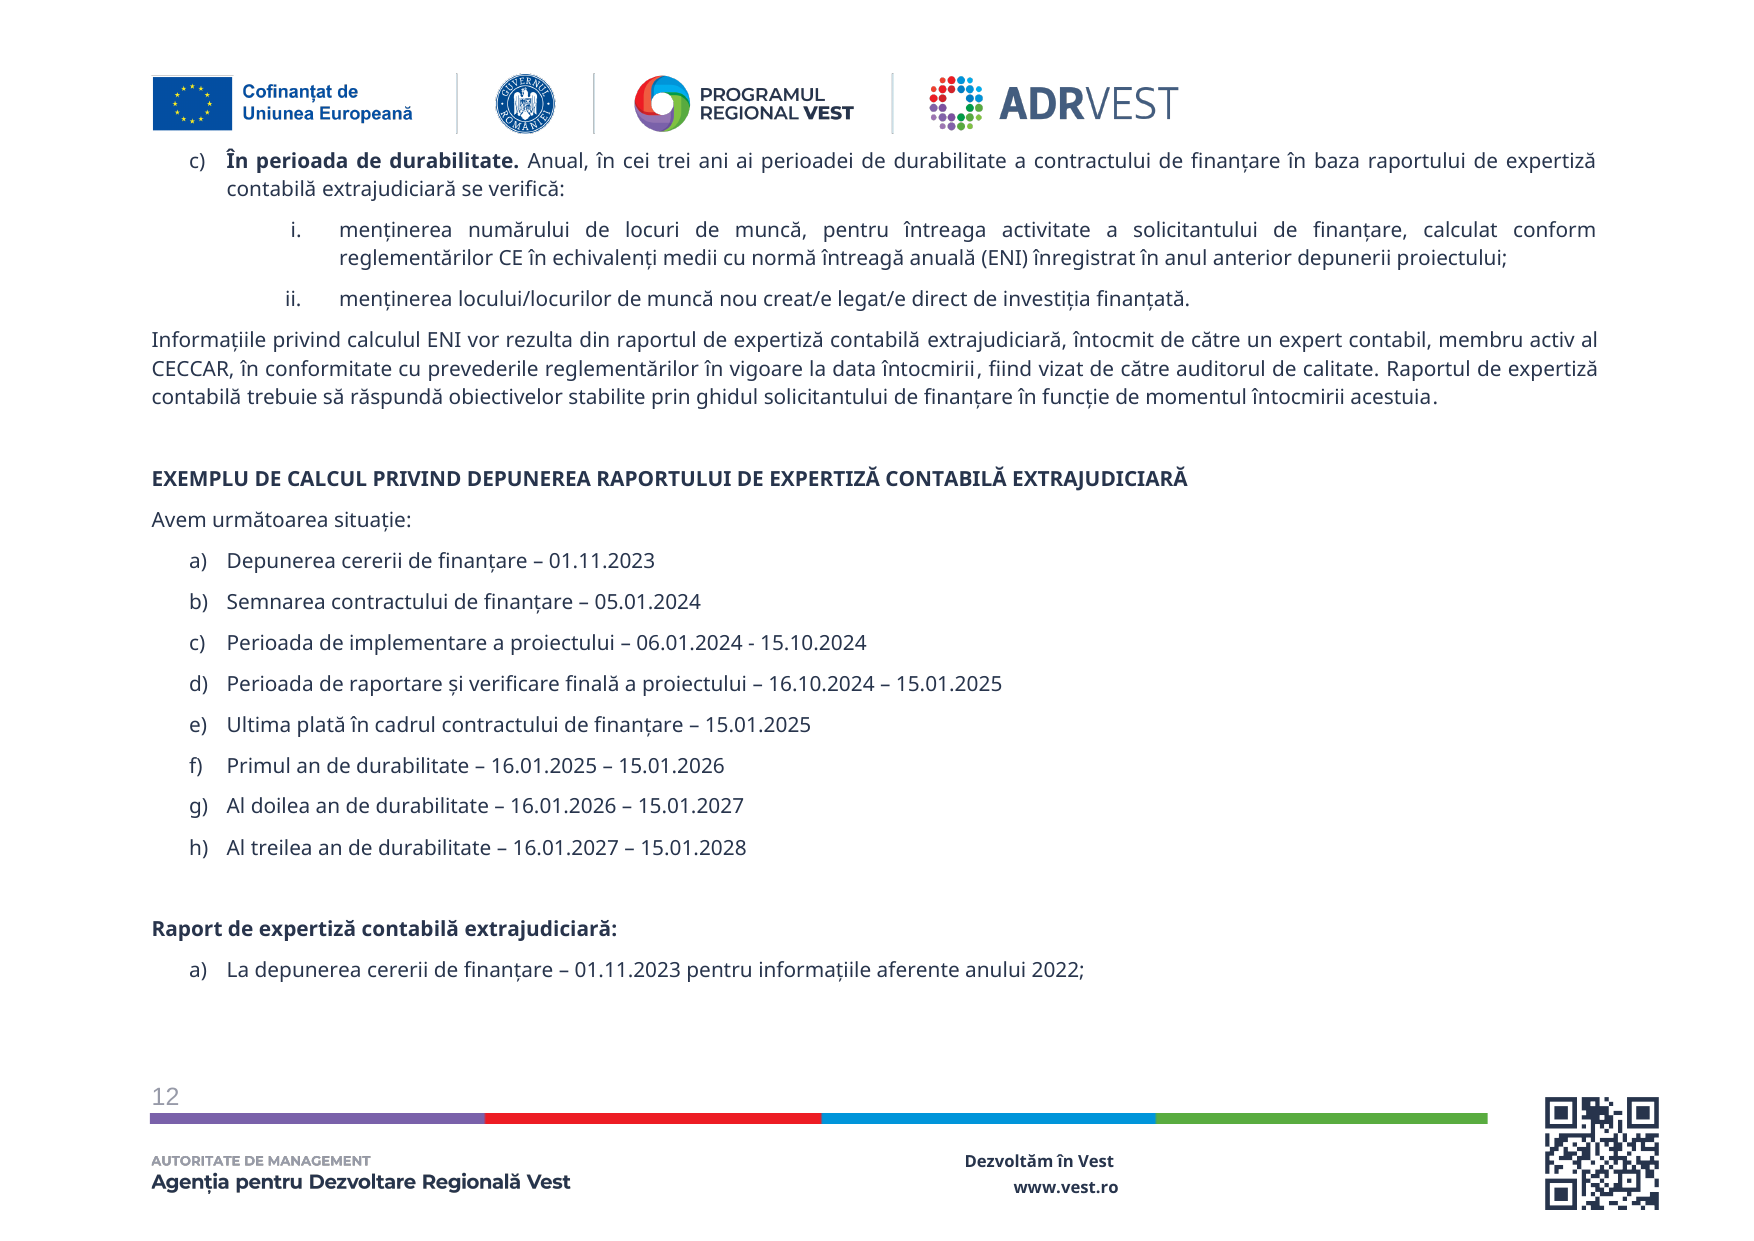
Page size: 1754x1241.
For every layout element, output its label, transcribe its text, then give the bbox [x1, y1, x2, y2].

text Raport de expertiză contabilă extrajudiciară: [151, 914, 1598, 943]
picture [151, 73, 1179, 134]
list Al doilea an de durabilitate – 16.01.2026 – 15.01.2027 [189, 792, 1598, 820]
list menținerea locului/locurilor de muncă nou creat/e legat/e direct de investiția finanțată. [301, 284, 1598, 313]
list Perioada de implementare a proiectului – 06.01.2024 - 15.10.2024 [189, 628, 1598, 656]
list La depunerea cererii de finanțare – 01.11.2023 pentru informațiile aferente anului 2022; [189, 955, 1598, 984]
list Semnarea contractului de finanțare – 05.01.2024 [189, 587, 1598, 615]
list Primul an de durabilitate – 16.01.2025 – 15.01.2026 [189, 751, 1598, 779]
picture [1536, 1088, 1668, 1219]
list Depunerea cererii de finanțare – 01.11.2023 [189, 546, 1598, 574]
list menținerea numărului de locuri de muncă, pentru întreaga activitate a solicitantului de finanțare, calculat conform reglementărilor CE în echivalenți medii cu normă întreagă anuală (ENI) înregistrat în anul anterior depunerii proiectului; [301, 215, 1598, 272]
subtitle Exemplu de calcul privind depunerea raportului de expertiză contabilă extrajudiciară [151, 464, 1598, 493]
list Perioada de raportare și verificare finală a proiectului – 16.10.2024 – 15.01.2025 [189, 669, 1598, 697]
list În perioada de durabilitate. Anual, în cei trei ani ai perioadei de durabilitate a contractului de finanțare în baza raportului de expertiză contabilă extrajudiciară se verifică: [189, 146, 1598, 203]
text Informațiile privind calculul ENI vor rezulta din raportul de expertiză contabilă extrajudiciară, întocmit de către un expert contabil, membru activ al CECCAR, în conformitate cu prevederile reglementărilor în vigoare la data întocmirii, fiind vizat de către auditorul de calitate. Raportul de expertiză contabilă trebuie să răspundă obiectivelor stabilite prin ghidul solicitantului de finanțare în funcție de momentul întocmirii acestuia. [151, 325, 1598, 411]
text Avem următoarea situație: [151, 505, 1598, 533]
list Ultima plată în cadrul contractului de finanțare – 15.01.2025 [189, 710, 1598, 738]
list Al treilea an de durabilitate – 16.01.2027 – 15.01.2028 [189, 833, 1598, 861]
